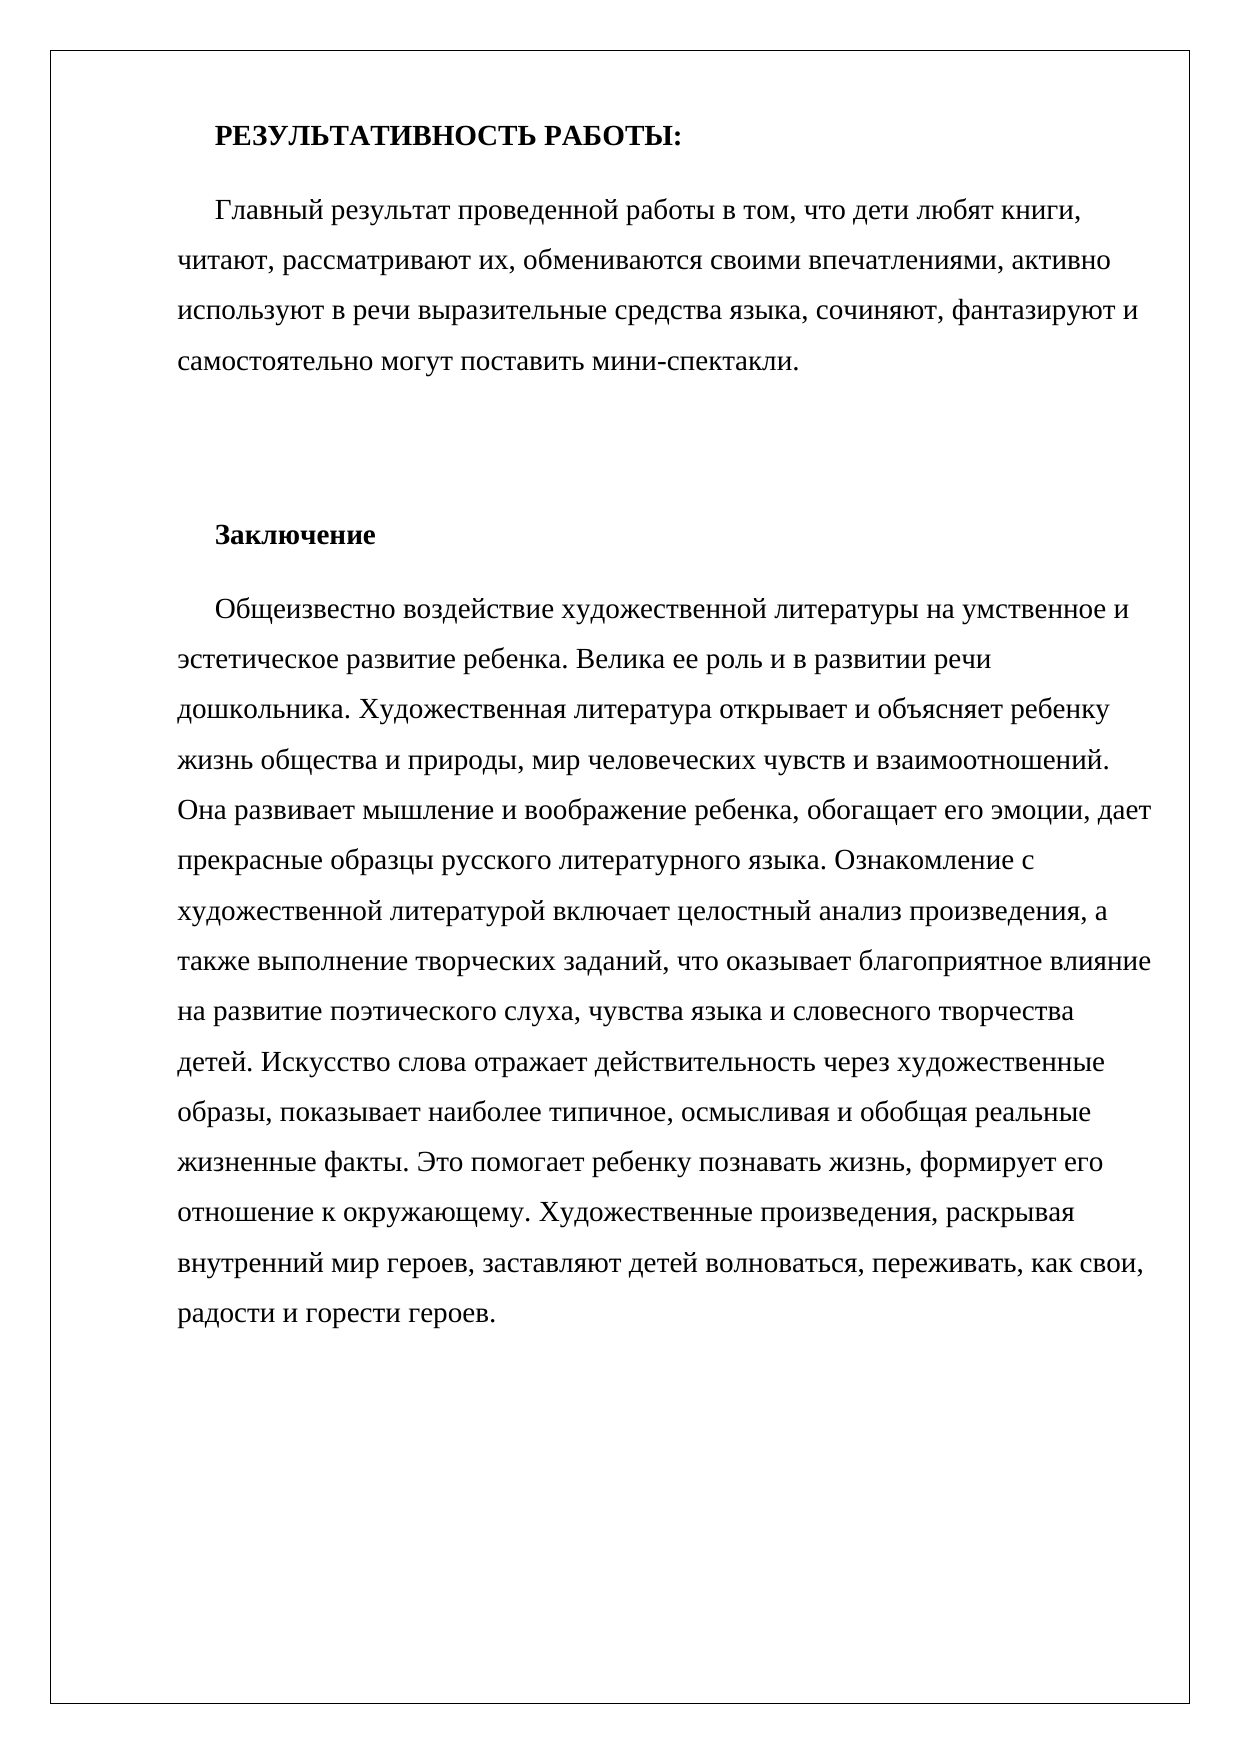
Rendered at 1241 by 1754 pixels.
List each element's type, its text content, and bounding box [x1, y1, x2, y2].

text Заключение [177, 517, 1152, 551]
text Общеизвестно воздействие художественной литературы на умственное и эстетическое развитие ребенка. Велика ее роль и в развитии речи дошкольника. Художественная литература открывает и объясняет ребенку жизнь общества и природы, мир человеческих чувств и взаимоотношений. Она развивает мышление и воображение ребенка, обогащает его эмоции, дает прекрасные образцы русского литературного языка. Ознакомление с художественной литературой включает целостный анализ произведения, а также выполнение творческих заданий, что оказывает благоприятное влияние на развитие поэтического слуха, чувства языка и словесного творчества детей. Искусство слова отражает действительность через художественные образы, показывает наиболее типичное, осмысливая и обобщая реальные жизненные факты. Это помогает ребенку познавать жизнь, формирует его отношение к окружающему. Художественные произведения, раскрывая внутренний мир героев, заставляют детей волноваться, переживать, как свои, радости и горести героев. [177, 591, 1152, 1329]
text Главный результат проведенной работы в том, что дети любят книги, читают, рассматривают их, обмениваются своими впечатлениями, активно используют в речи выразительные средства языка, сочиняют, фантазируют и самостоятельно могут поставить мини-спектакли. [177, 192, 1152, 376]
text РЕЗУЛЬТАТИВНОСТЬ РАБОТЫ: [177, 118, 1152, 152]
